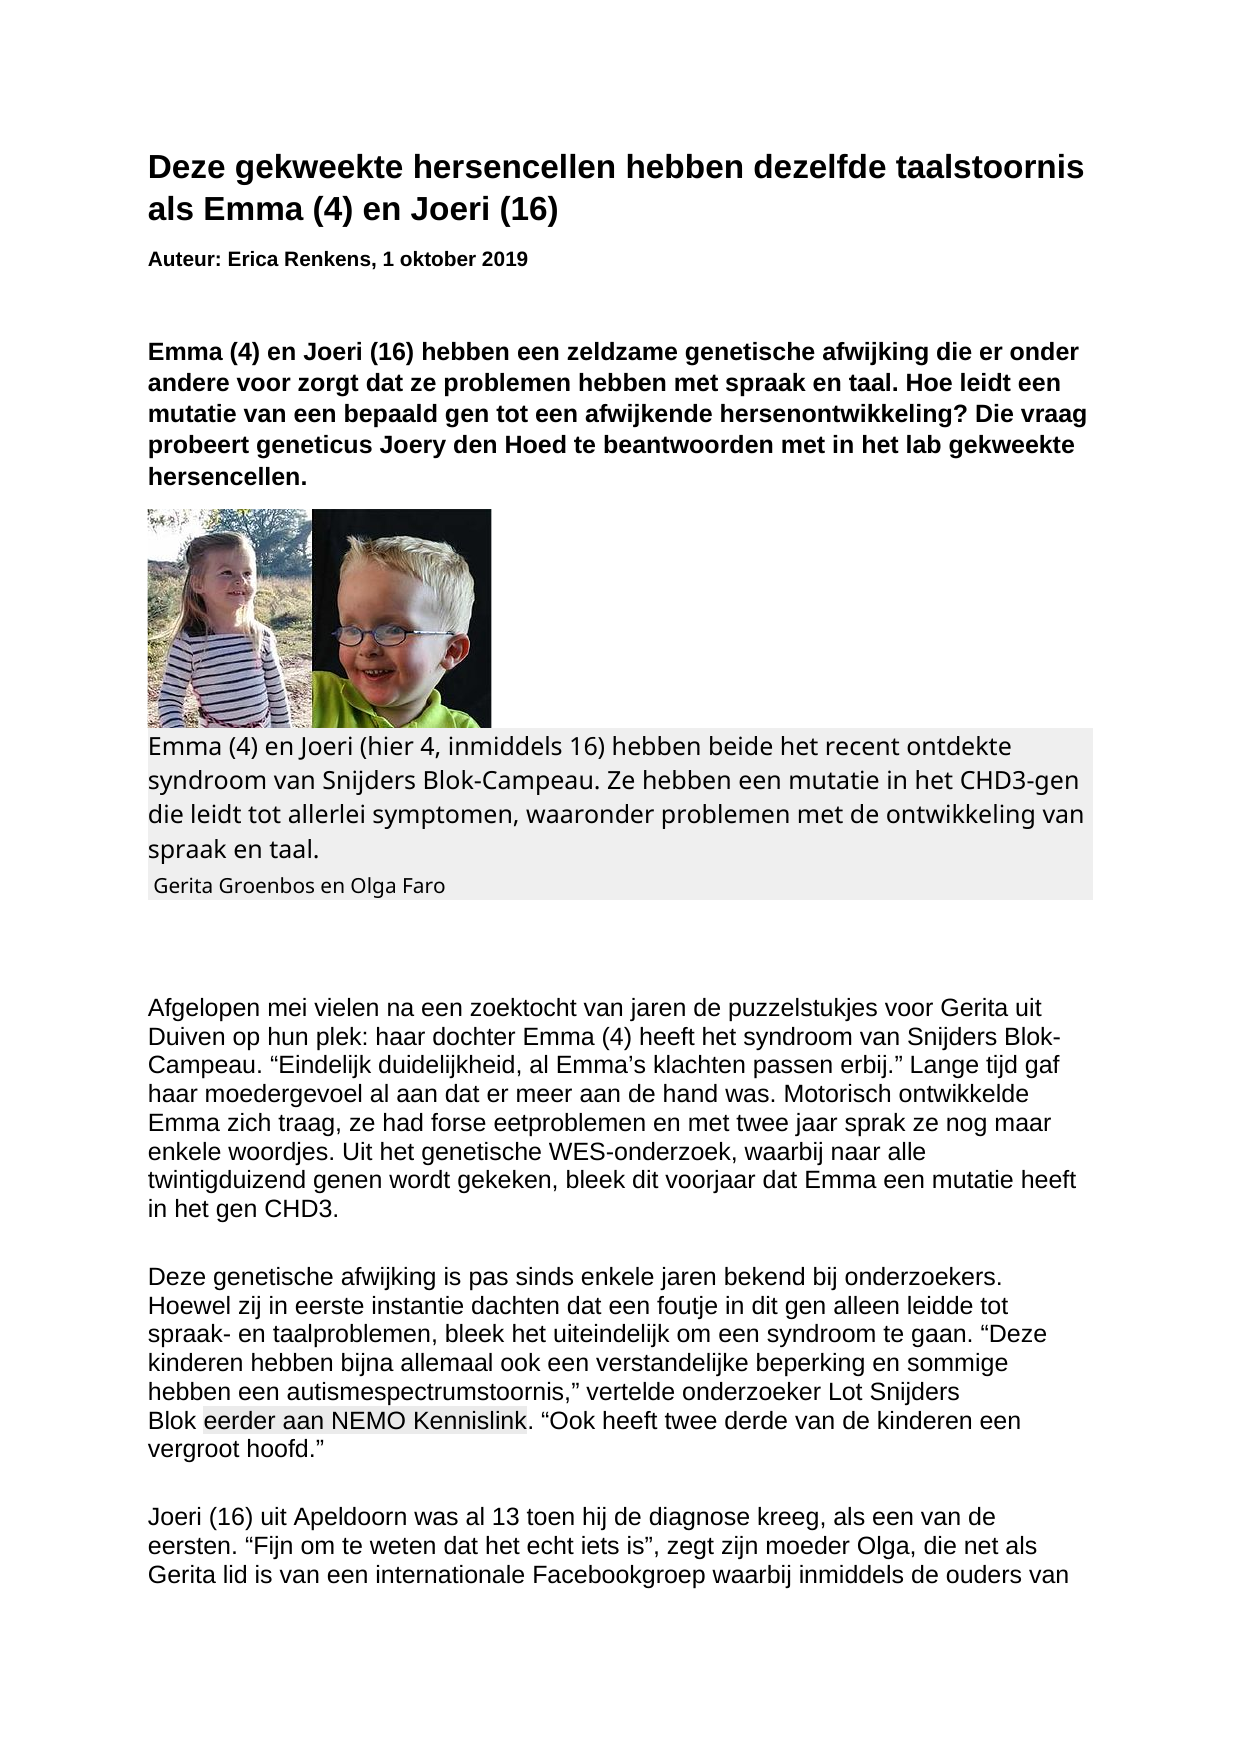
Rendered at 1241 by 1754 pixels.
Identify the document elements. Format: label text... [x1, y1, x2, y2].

picture [147, 509, 492, 728]
text Gerita Groenbos en Olga Faro [148, 865, 1093, 900]
text Emma (4) en Joeri (16) hebben een zeldzame genetische afwijking die er onder andere voor zorgt dat ze problemen hebben met spraak en taal. Hoe leidt een mutatie van een bepaald gen tot een afwijkende hersenontwikkeling? Die vraag probeert geneticus Joery den Hoed te beantwoorden met in het lab gekweekte hersencellen. [148, 337, 1093, 490]
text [148, 1502, 1093, 1588]
text Emma (4) en Joeri (hier 4, inmiddels 16) hebben beide het recent ontdekte syndroom van Snijders Blok-Campeau. Ze hebben een mutatie in het CHD3-gen die leidt tot allerlei symptomen, waaronder problemen met de ontwikkeling van spraak en taal. [148, 728, 1093, 865]
text Auteur: Erica Renkens, 1 oktober 2019 [148, 247, 1093, 271]
text Deze genetische afwijking is pas sinds enkele jaren bekend bij onderzoekers. Hoewel zij in eerste instantie dachten dat een foutje in dit gen alleen leidde tot spraak- en taalproblemen, bleek het uiteindelijk om een syndroom te gaan. “Deze kinderen hebben bijna allemaal ook een verstandelijke beperking en sommige hebben een autismespectrumstoornis,” vertelde onderzoeker Lot Snijders Blok eerder aan NEMO Kennislink. “Ook heeft twee derde van de kinderen een vergroot hoofd.” [148, 1262, 1093, 1463]
text Afgelopen mei vielen na een zoektocht van jaren de puzzelstukjes voor Gerita uit Duiven op hun plek: haar dochter Emma (4) heeft het syndroom van Snijders Blok-Campeau. “Eindelijk duidelijkheid, al Emma’s klachten passen erbij.” Lange tijd gaf haar moedergevoel al aan dat er meer aan de hand was. Motorisch ontwikkelde Emma zich traag, ze had forse eetproblemen en met twee jaar sprak ze nog maar enkele woordjes. Uit het genetische WES-onderzoek, waarbij naar alle twintigduizend genen wordt gekeken, bleek dit voorjaar dat Emma een mutatie heeft in het gen CHD3. [148, 993, 1093, 1223]
text Deze gekweekte hersencellen hebben dezelfde taalstoornis als Emma (4) en Joeri (16) [148, 148, 1093, 227]
